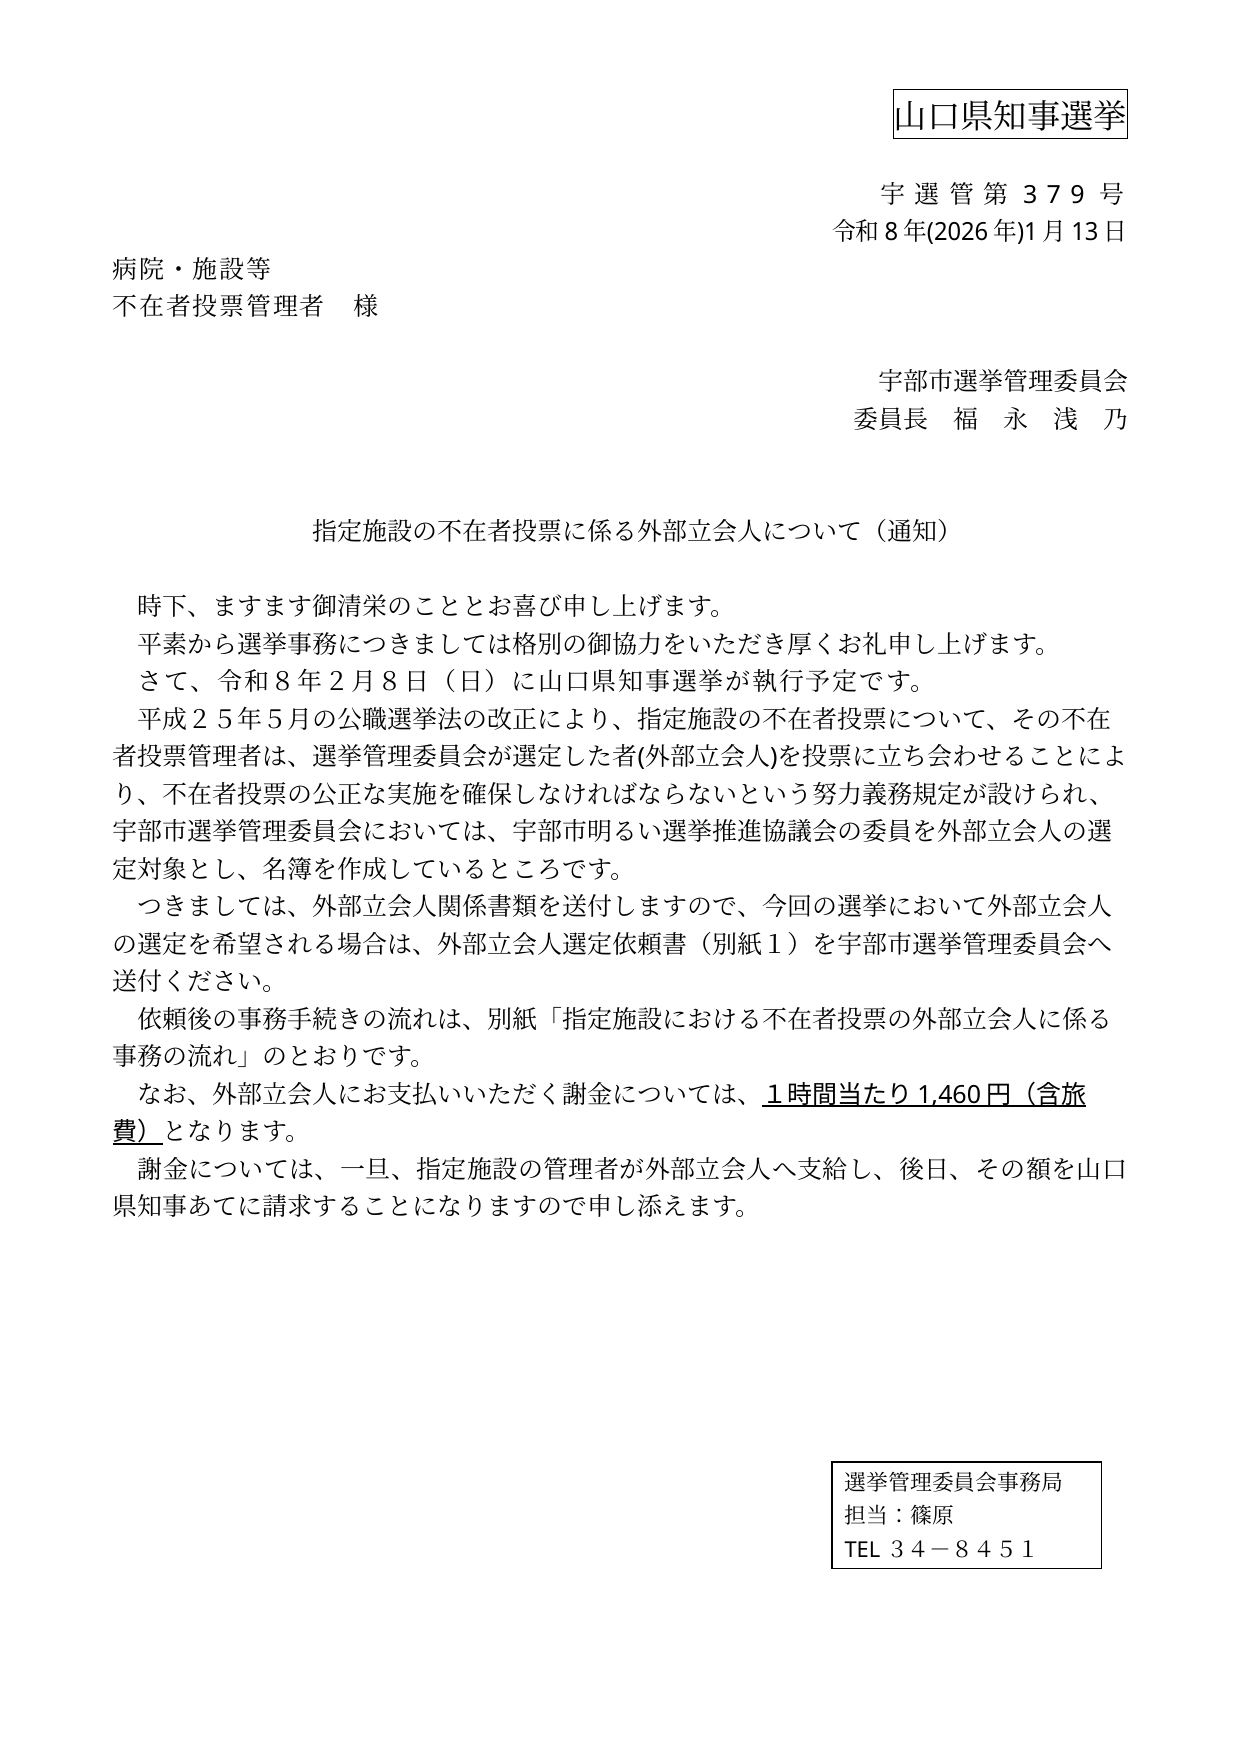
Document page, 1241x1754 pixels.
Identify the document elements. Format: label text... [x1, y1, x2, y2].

text 謝金については、一旦、指定施設の管理者が外部立会人へ支給し、後日、その額を山口県知事あてに請求することになりますので申し添えます。 [112, 1149, 1128, 1224]
text さて、令和８年２月８日（日）に山口県知事選挙が執行予定です。 [112, 661, 1128, 699]
text 病院・施設等 [112, 249, 1128, 286]
text 委員長 福 永 浅 乃 [112, 399, 1128, 436]
text 時下、ますます御清栄のこととお喜び申し上げます。 [112, 586, 1128, 624]
text 指定施設の不在者投票に係る外部立会人について（通知） [112, 511, 1128, 549]
text なお、外部立会人にお支払いいただく謝金については、１時間当たり1,460円（含旅費）となります。 [112, 1074, 1128, 1149]
text 宇部市選挙管理委員会 [112, 361, 1128, 399]
text 令和8年(2026年)1月13日 [112, 211, 1128, 249]
text 宇選管第379号 [112, 174, 1128, 211]
text 平素から選挙事務につきましては格別の御協力をいただき厚くお礼申し上げます。 [112, 624, 1128, 661]
text 平成２５年５月の公職選挙法の改正により、指定施設の不在者投票について、その不在者投票管理者は、選挙管理委員会が選定した者(外部立会人)を投票に立ち会わせることにより、不在者投票の公正な実施を確保しなければならないという努力義務規定が設けられ、宇部市選挙管理委員会においては、宇部市明るい選挙推進協議会の委員を外部立会人の選定対象とし、名簿を作成しているところです。 [112, 699, 1128, 886]
text つきましては、外部立会人関係書類を送付しますので、今回の選挙において外部立会人の選定を希望される場合は、外部立会人選定依頼書（別紙１）を宇部市選挙管理委員会へ送付ください。 [112, 886, 1128, 999]
text 依頼後の事務手続きの流れは、別紙「指定施設における不在者投票の外部立会人に係る事務の流れ」のとおりです。 [112, 999, 1128, 1074]
text 不在者投票管理者 様 [112, 286, 1128, 324]
